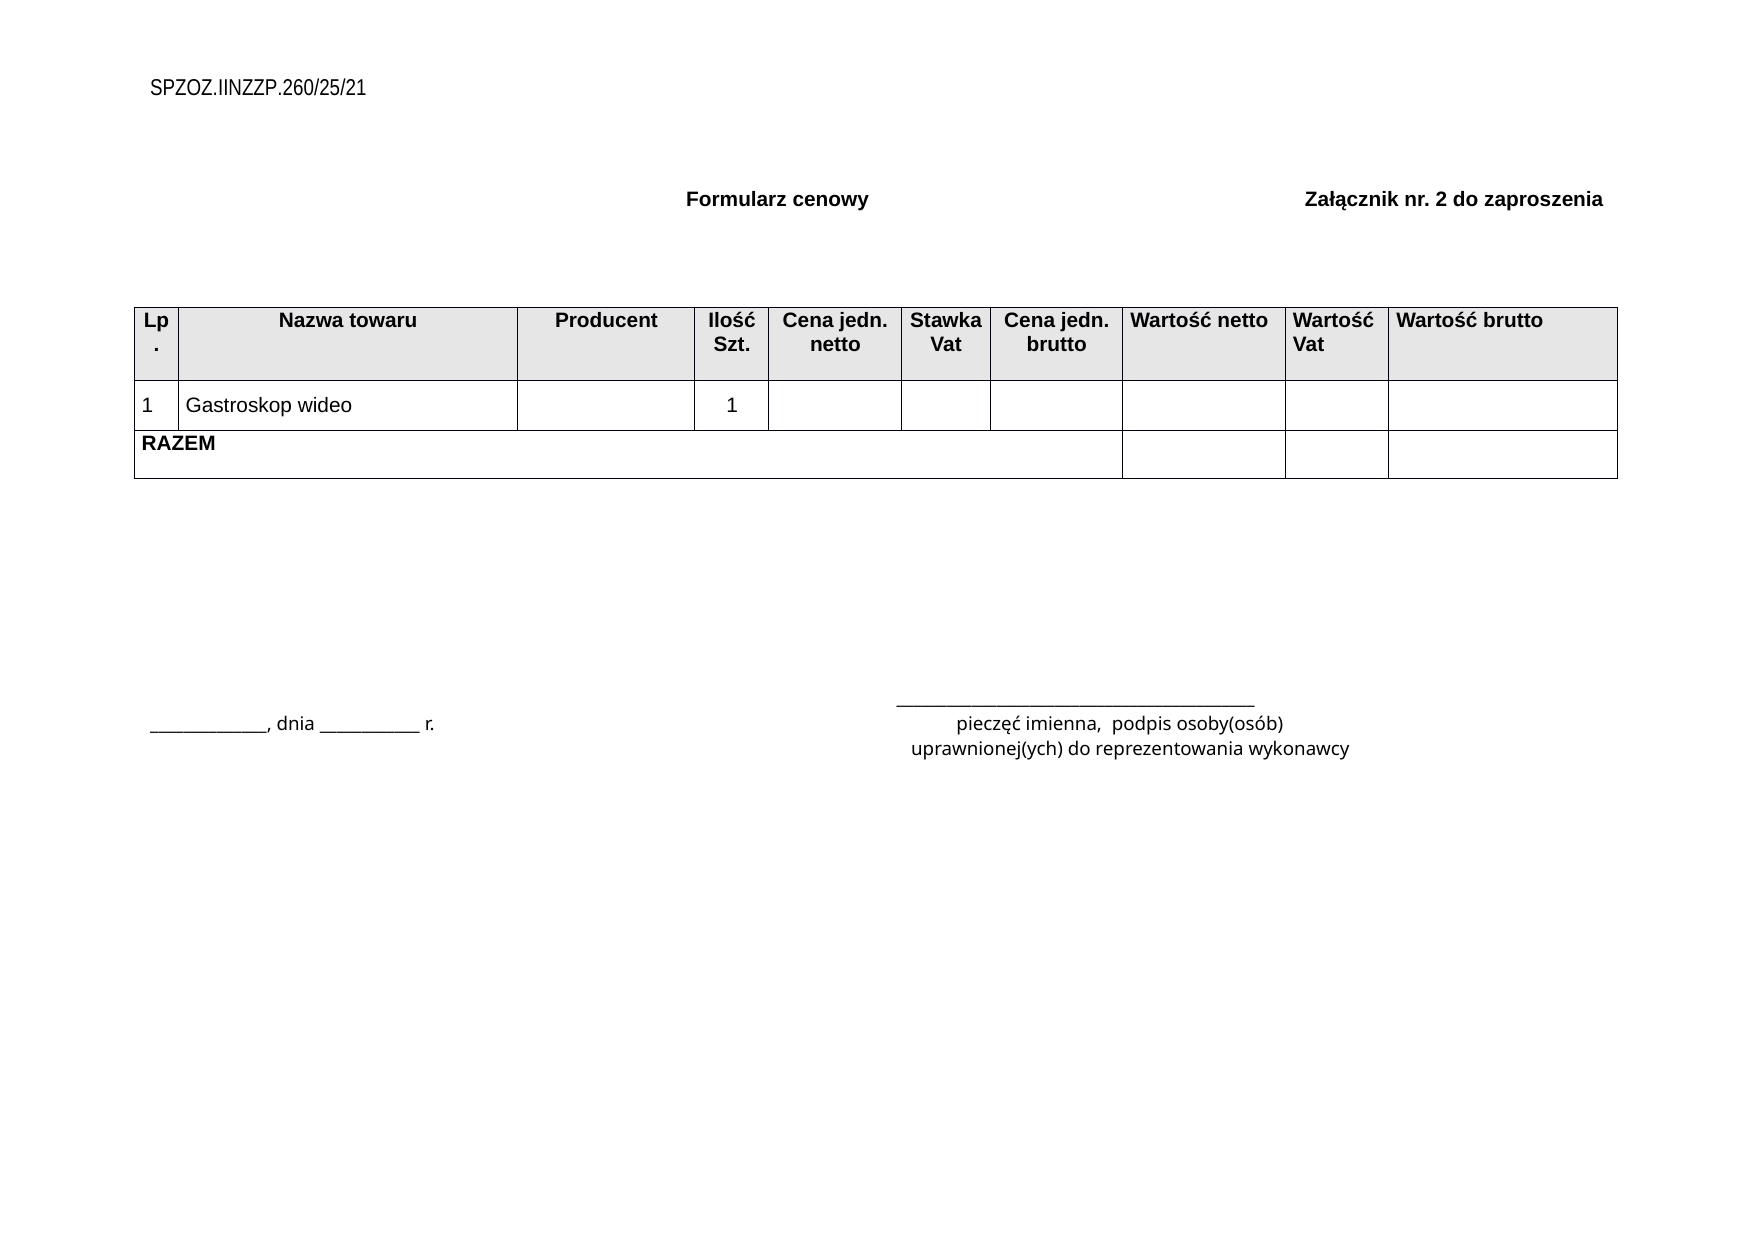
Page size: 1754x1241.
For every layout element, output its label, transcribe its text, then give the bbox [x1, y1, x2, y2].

table_cell [902, 381, 990, 430]
table_cell [1389, 431, 1617, 478]
table_header Wartość brutto [1389, 308, 1617, 380]
table_header Nazwa towaru [179, 308, 517, 380]
text ___________________________________________ ______________, dnia ____________ r. pieczęć imienna, podpis osoby(osób) [150, 685, 1604, 736]
table_header Cena jedn. netto [769, 308, 901, 380]
table_header Wartość Vat [1286, 308, 1388, 380]
table_header Stawka Vat [902, 308, 990, 380]
table_cell [1286, 381, 1388, 430]
table_cell [1286, 431, 1388, 478]
table_header Wartość netto [1123, 308, 1285, 380]
table_cell [991, 381, 1122, 430]
table_cell 1 [695, 381, 768, 430]
table_header Ilość Szt. [695, 308, 768, 380]
text uprawnionej(ych) do reprezentowania wykonawcy [150, 736, 1604, 761]
table_header Producent [518, 308, 694, 380]
table_cell [1389, 381, 1617, 430]
table_cell [1123, 381, 1285, 430]
table_cell RAZEM [135, 431, 1122, 478]
table_header Lp. [135, 308, 178, 380]
text Formularz cenowy Załącznik nr. 2 do zaproszenia [150, 187, 1604, 211]
table_cell [518, 381, 694, 430]
table_cell 1 [135, 381, 178, 430]
table_cell [769, 381, 901, 430]
table_header Cena jedn. brutto [991, 308, 1122, 380]
table_cell [1123, 431, 1285, 478]
table_cell Gastroskop wideo [179, 381, 517, 430]
